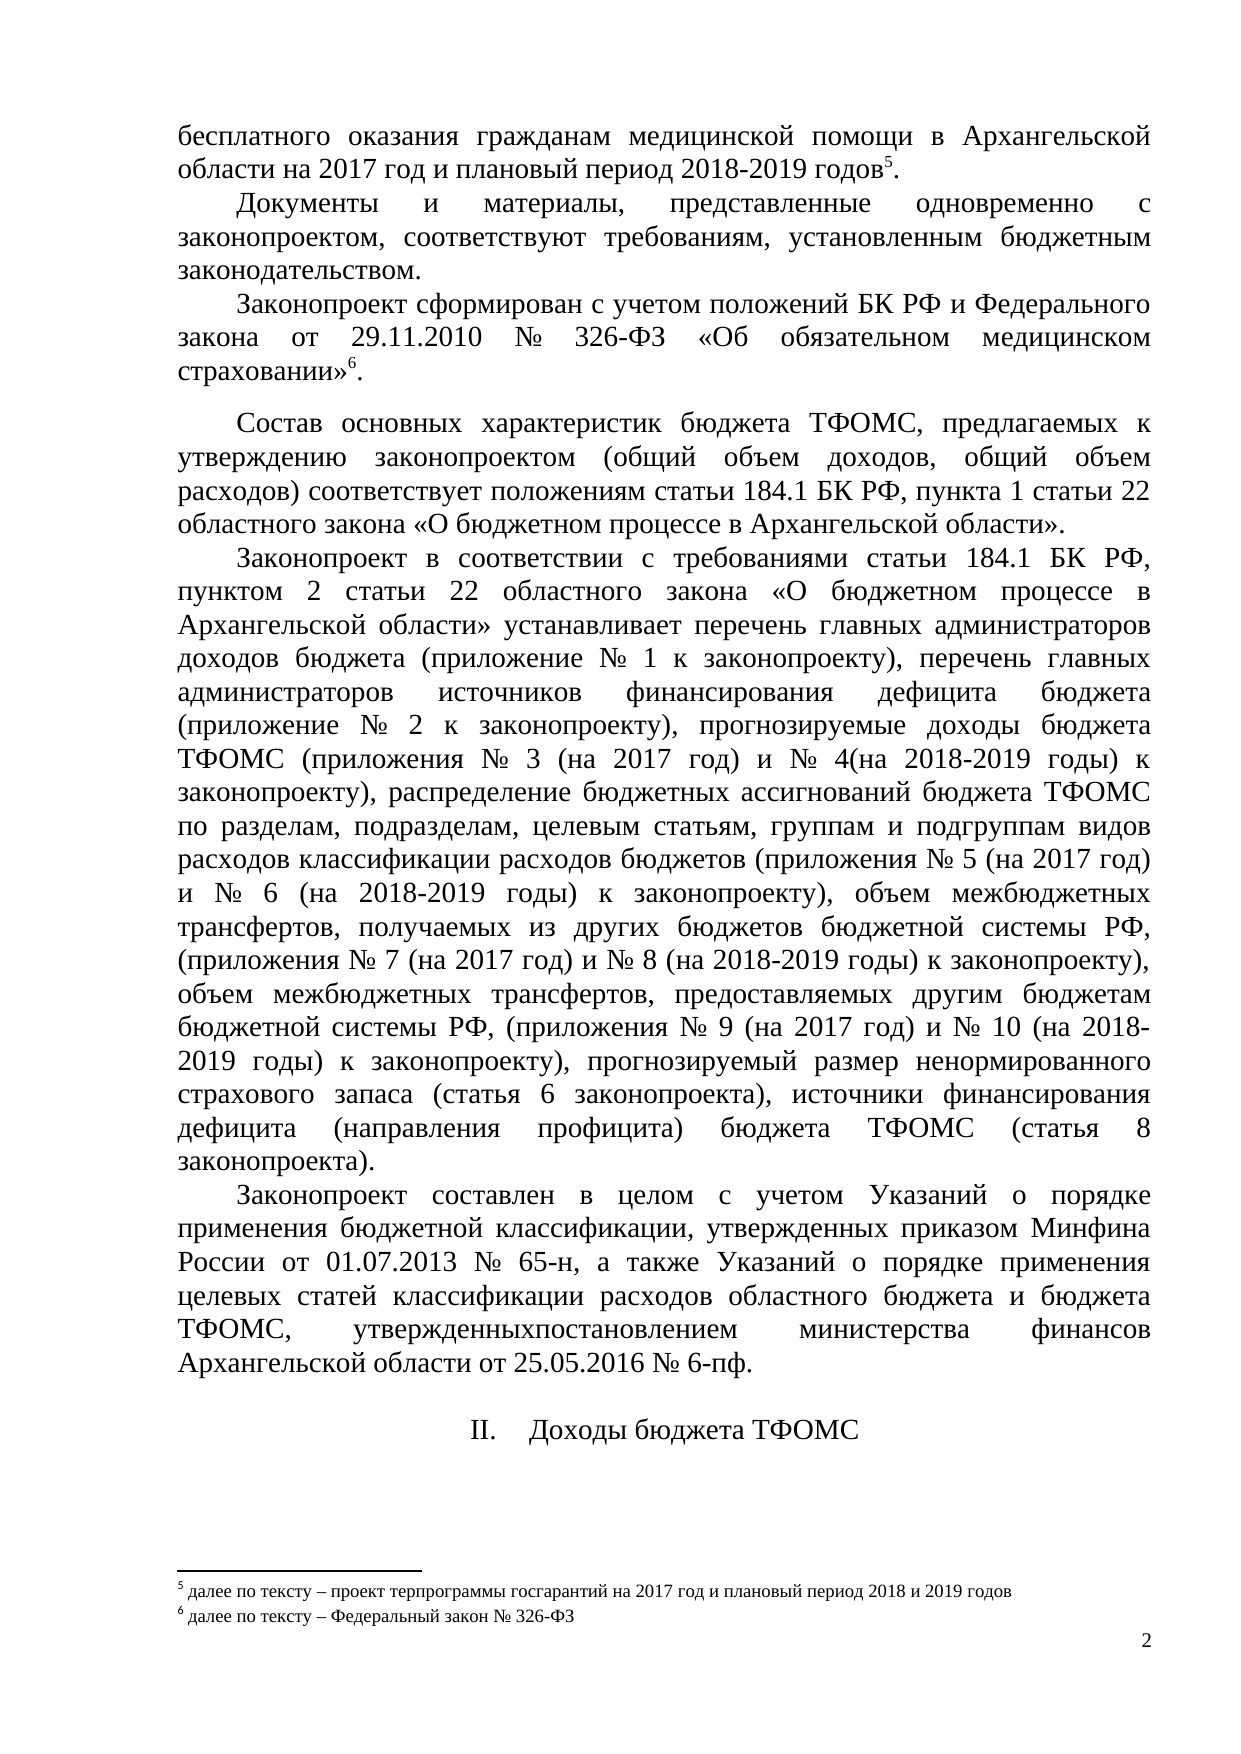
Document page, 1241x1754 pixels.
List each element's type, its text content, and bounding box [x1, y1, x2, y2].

list Законопроект составлен в целом с учетом Указаний о порядке применения бюджетной классификации, утвержденных приказом Минфина России от 01.07.2013 № 65-н, а также Указаний о порядке применения целевых статей классификации расходов областного бюджета и бюджета ТФОМС, утвержденныхпостановлением министерства финансов Архангельской области от 25.05.2016 № 6-пф. [177, 1177, 1152, 1378]
list Законопроект в соответствии с требованиями статьи 184.1 БК РФ, пунктом 2 статьи 22 областного закона «О бюджетном процессе в Архангельской области» устанавливает перечень главных администраторов доходов бюджета (приложение № 1 к законопроекту), перечень главных администраторов источников финансирования дефицита бюджета (приложение № 2 к законопроекту), прогнозируемые доходы бюджета ТФОМС (приложения № 3 (на 2017 год) и № 4(на 2018-2019 годы) к законопроекту), распределение бюджетных ассигнований бюджета ТФОМС по разделам, подразделам, целевым статьям, группам и подгруппам видов расходов классификации расходов бюджетов (приложения № 5 (на 2017 год) и № 6 (на 2018-2019 годы) к законопроекту), объем межбюджетных трансфертов, получаемых из других бюджетов бюджетной системы РФ, (приложения № 7 (на 2017 год) и № 8 (на 2018-2019 годы) к законопроекту), объем межбюджетных трансфертов, предоставляемых другим бюджетам бюджетной системы РФ, (приложения № 9 (на 2017 год) и № 10 (на 2018-2019 годы) к законопроекту), прогнозируемый размер ненормированного страхового запаса (статья 6 законопроекта), источники финансирования дефицита (направления профицита) бюджета ТФОМС (статья 8 законопроекта). [177, 540, 1152, 1177]
list Документы и материалы, представленные одновременно с законопроектом, соответствуют требованиям, установленным бюджетным законодательством. [177, 185, 1152, 286]
list Законопроект сформирован с учетом положений БК РФ и Федерального закона от 29.11.2010 № 326-ФЗ «Об обязательном медицинском страховании». [177, 286, 1152, 386]
list Доходы бюджета ТФОМС [177, 1412, 1152, 1445]
list Состав основных характеристик бюджета ТФОМС, предлагаемых к утверждению законопроектом (общий объем доходов, общий объем расходов) соответствует положениям статьи 184.1 БК РФ, пункта 1 статьи 22 областного закона «О бюджетном процессе в Архангельской области». [177, 406, 1152, 540]
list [177, 118, 1152, 185]
